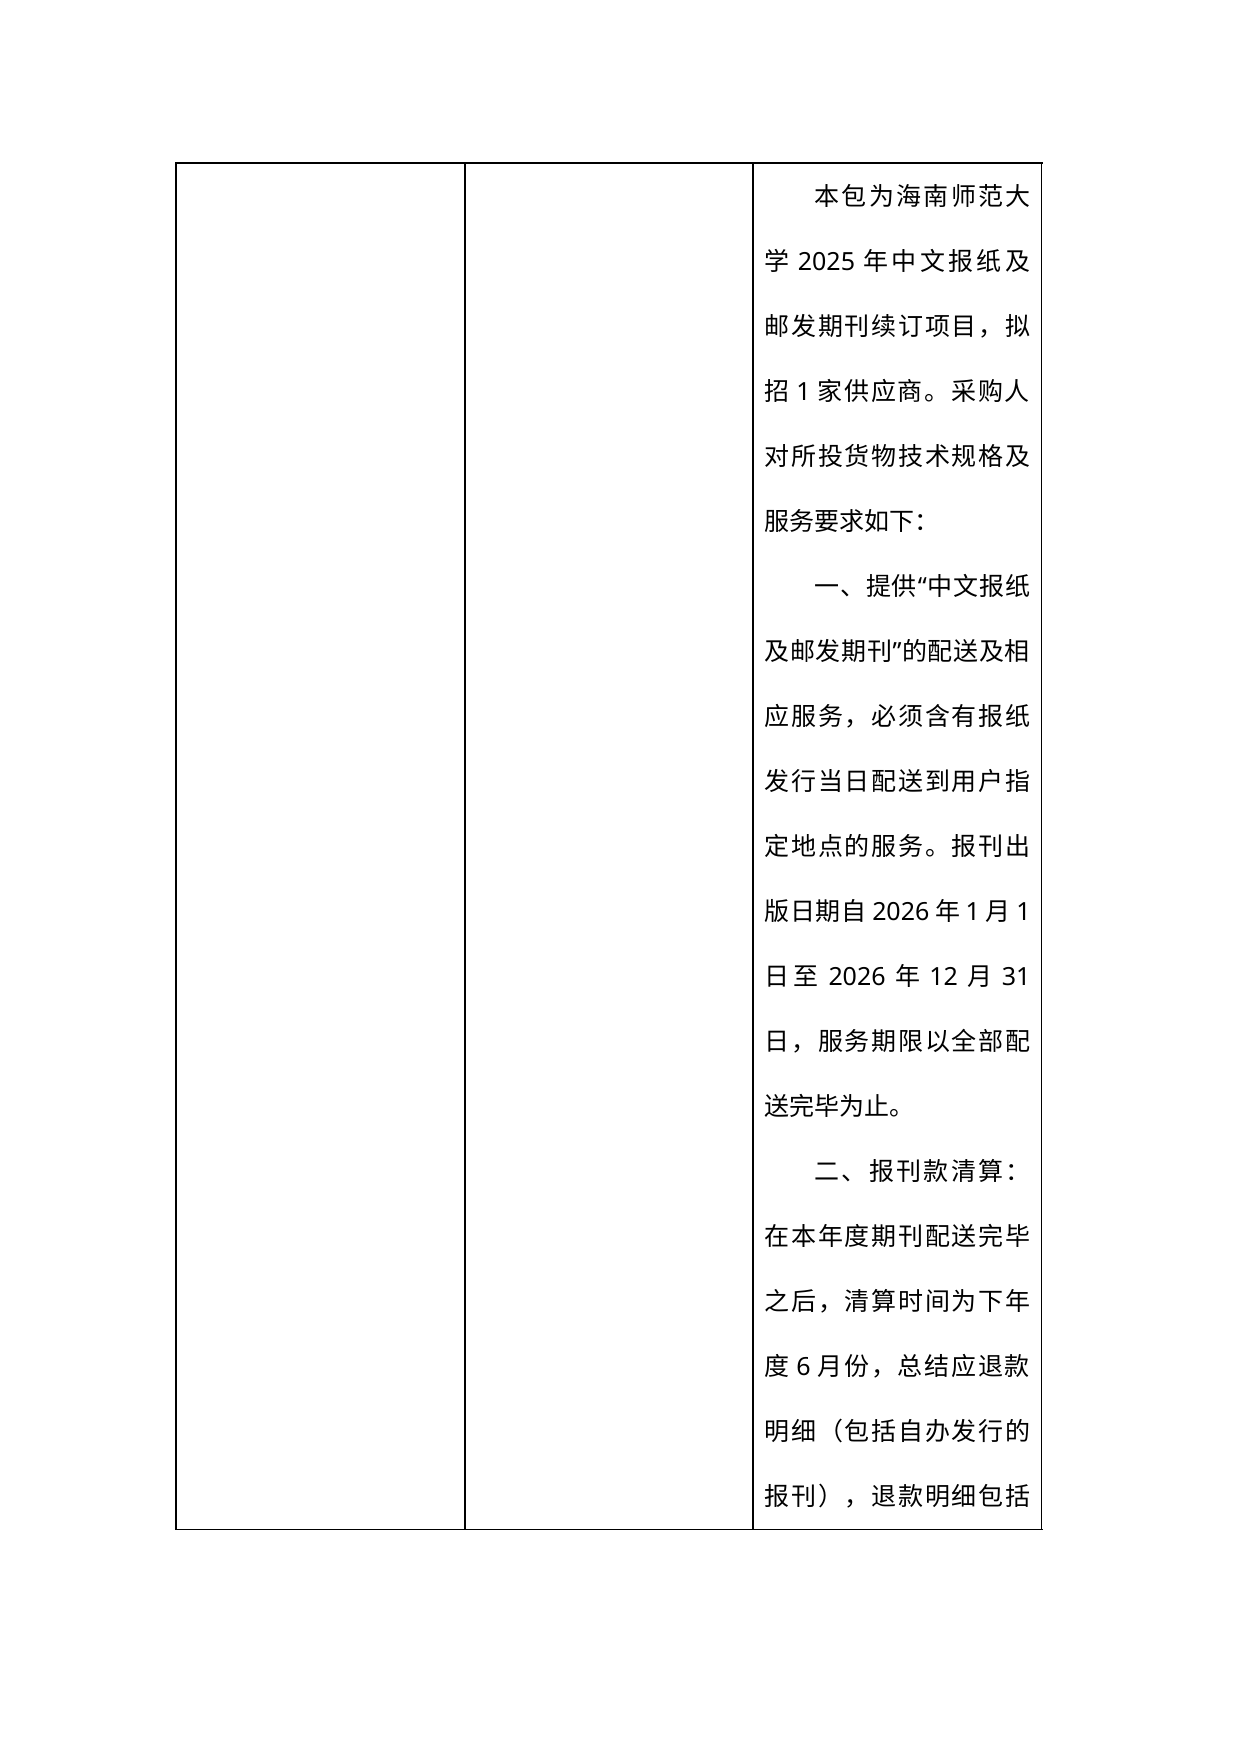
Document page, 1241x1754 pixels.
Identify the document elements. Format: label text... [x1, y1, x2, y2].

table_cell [754, 164, 1041, 1528]
table_cell 1 [177, 164, 464, 1528]
table_cell [466, 164, 752, 1528]
